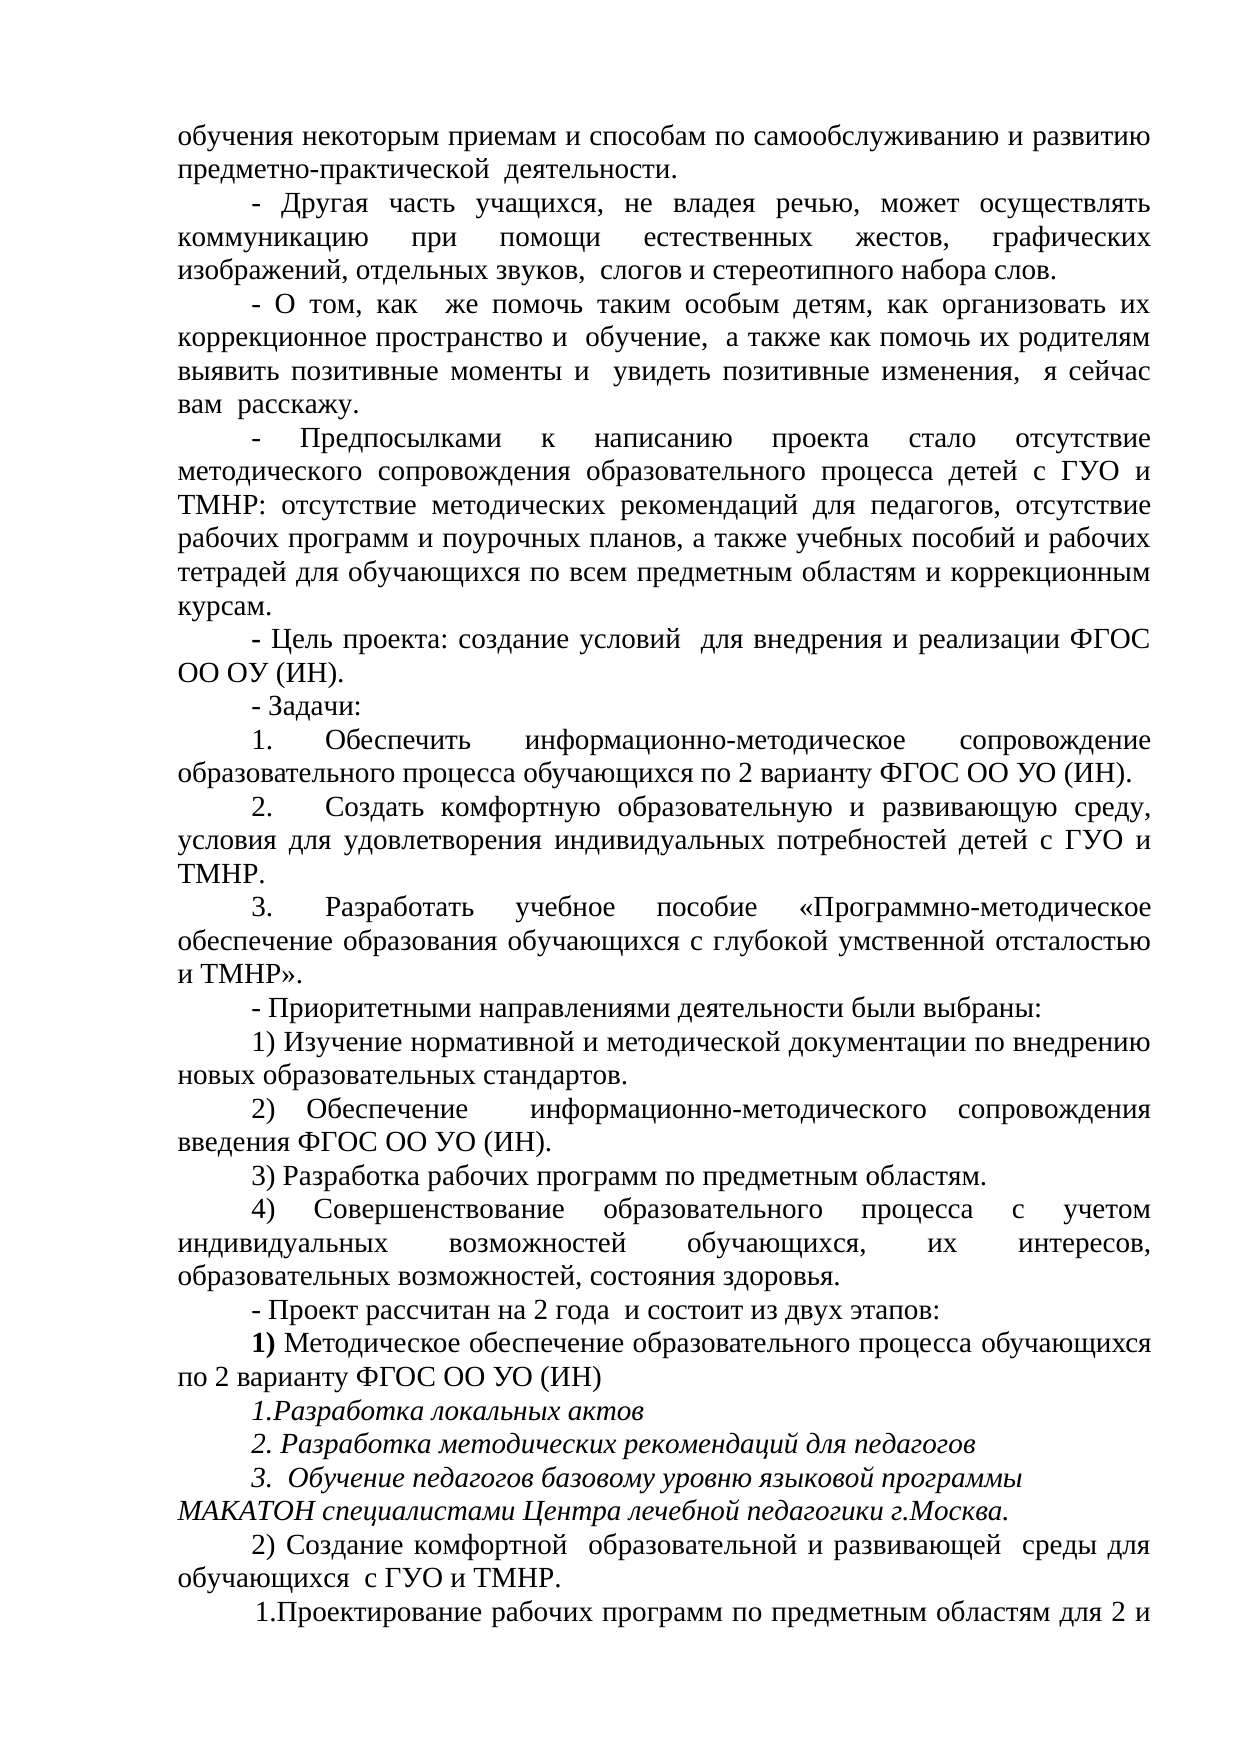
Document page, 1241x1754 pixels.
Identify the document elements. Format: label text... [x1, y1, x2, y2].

text 2. Разработка методических рекомендаций для педагогов [177, 1426, 1152, 1460]
text - Проект рассчитан на 2 года и состоит из двух этапов: [177, 1292, 1152, 1326]
list Создать комфортную образовательную и развивающую среду, условия для удовлетворения индивидуальных потребностей детей с ГУО и ТМНР. [177, 789, 1152, 889]
subtitle 1) Методическое обеспечение образовательного процесса обучающихся по 2 варианту ФГОС ОО УО (ИН) [177, 1326, 1152, 1393]
text 4) Совершенствование образовательного процесса с учетом индивидуальных возможностей обучающихся, их интересов, образовательных возможностей, состояния здоровья. [177, 1191, 1152, 1292]
text 2) Создание комфортной образовательной и развивающей среды для обучающихся с ГУО и ТМНР. [177, 1527, 1152, 1594]
text - Предпосылками к написанию проекта стало отсутствие методического сопровождения образовательного процесса детей с ГУО и ТМНР: отсутствие методических рекомендаций для педагогов, отсутствие рабочих программ и поурочных планов, а также учебных пособий и рабочих тетрадей для обучающихся по всем предметным областям и коррекционным курсам. [177, 420, 1152, 621]
text 1) Изучение нормативной и методической документации по внедрению новых образовательных стандартов. [177, 1024, 1152, 1091]
subtitle Обеспечить информационно-методическое сопровождение образовательного процесса обучающихся по 2 варианту ФГОС ОО УО (ИН). [177, 722, 1152, 789]
text 2) Обеспечение информационно-методического сопровождения введения ФГОС ОО УО (ИН). [177, 1091, 1152, 1158]
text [177, 118, 1152, 185]
list Разработать учебное пособие «Программно-методическое обеспечение образования обучающихся с глубокой умственной отсталостью и ТМНР». [177, 889, 1152, 990]
text 1.Разработка локальных актов [177, 1393, 1152, 1426]
text - Цель проекта: создание условий для внедрения и реализации ФГОС ОО ОУ (ИН). [177, 621, 1152, 688]
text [181, 1594, 1152, 1627]
text - О том, как же помочь таким особым детям, как организовать их коррекционное пространство и обучение, а также как помочь их родителям выявить позитивные моменты и увидеть позитивные изменения, я сейчас вам расскажу. [177, 286, 1152, 420]
text 3. Обучение педагогов базовому уровню языковой программы МАКАТОН специалистами Центра лечебной педагогики г.Москва. [177, 1460, 1152, 1527]
text - Приоритетными направлениями деятельности были выбраны: [177, 990, 1152, 1024]
text - Другая часть учащихся, не владея речью, может осуществлять коммуникацию при помощи естественных жестов, графических изображений, отдельных звуков, слогов и стереотипного набора слов. [177, 185, 1152, 286]
text - Задачи: [177, 688, 1152, 722]
text 3) Разработка рабочих программ по предметным областям. [177, 1158, 1152, 1191]
